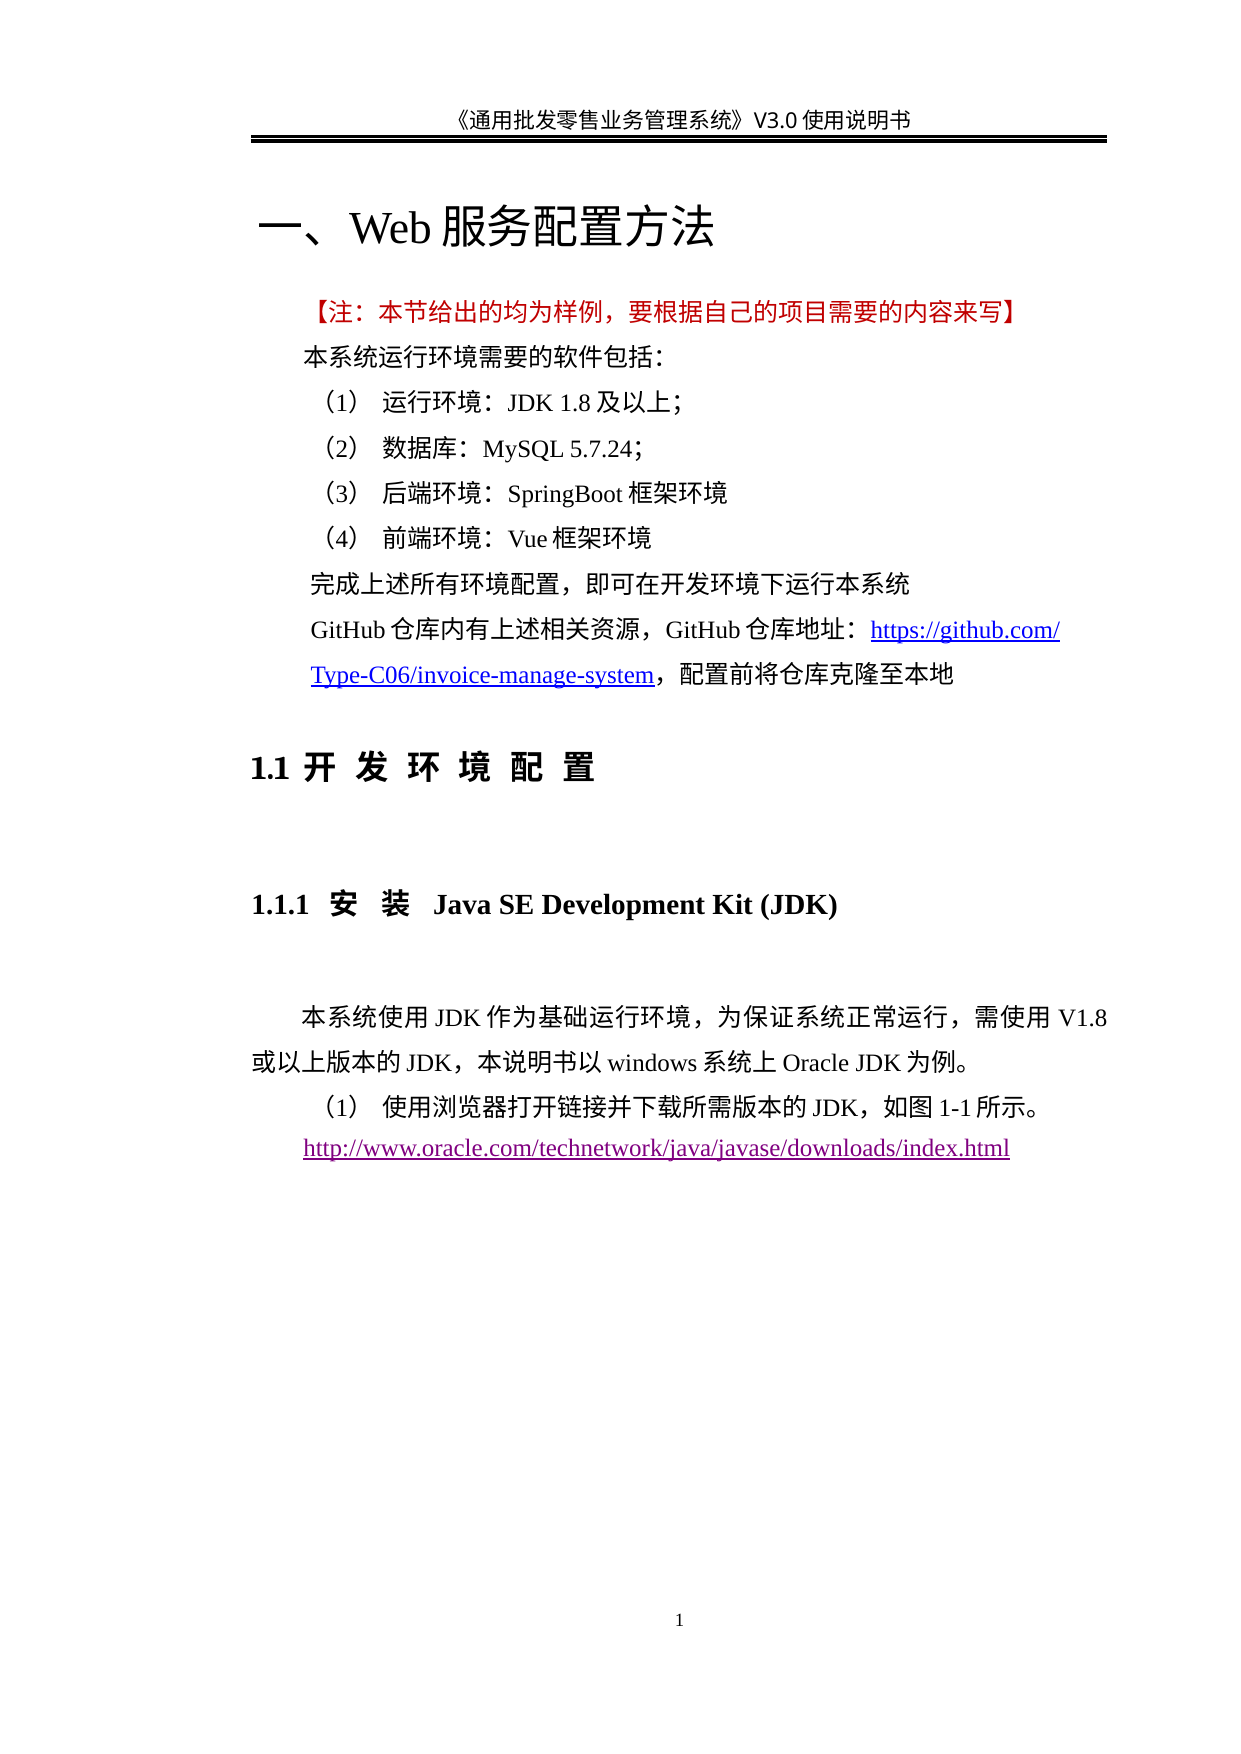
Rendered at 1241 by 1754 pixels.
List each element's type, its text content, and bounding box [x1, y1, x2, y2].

list 后端环境：SpringBoot框架环境 [251, 473, 1107, 510]
subtitle 1.1.1 安装Java SE Development Kit (JDK) [251, 864, 1107, 939]
list 使用浏览器打开链接并下载所需版本的JDK，如图1-1所示。 [251, 1088, 1107, 1124]
text GitHub仓库内有上述相关资源，GitHub仓库地址：https://github.com/Type-C06/invoice-manage-system，配置前将仓库克隆至本地 [310, 609, 1107, 691]
text 【注：本节给出的均为样例，要根据自己的项目需要的内容来写】 [251, 292, 1107, 328]
list 前端环境：Vue框架环境 [251, 519, 1107, 555]
list 数据库：MySQL 5.7.24； [251, 428, 1107, 464]
text 本系统运行环境需要的软件包括： [251, 338, 1107, 374]
text 完成上述所有环境配置，即可在开发环境下运行本系统 [310, 564, 1107, 600]
subtitle 1.1 开发环境配置 [251, 727, 1107, 802]
list 运行环境：JDK 1.8及以上； [251, 383, 1107, 419]
text 本系统使用JDK作为基础运行环境，为保证系统正常运行，需使用V1.8或以上版本的JDK，本说明书以windows系统上Oracle JDK为例。 [251, 997, 1107, 1079]
text 一、Web服务配置方法 [257, 191, 1107, 257]
text http://www.oracle.com/technetwork/java/javase/downloads/index.html [251, 1133, 1107, 1162]
